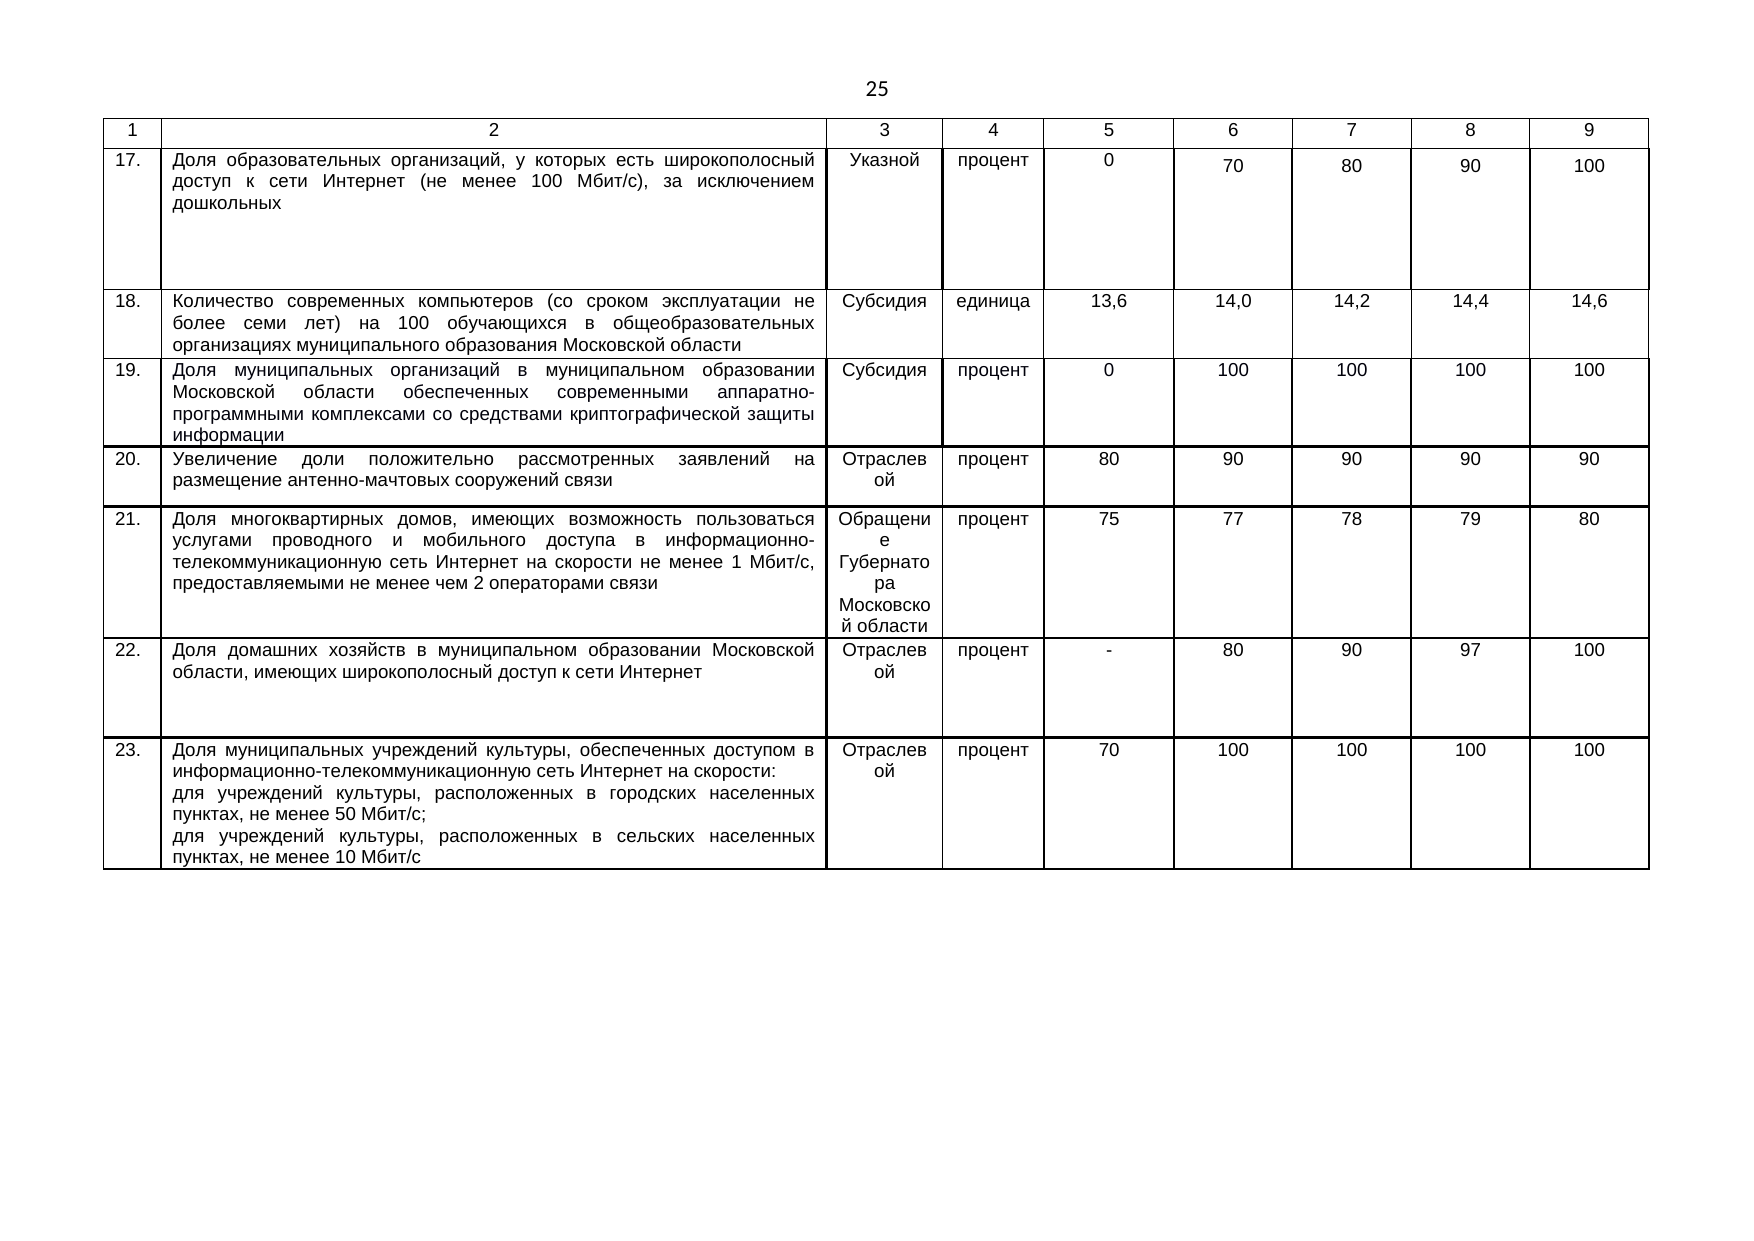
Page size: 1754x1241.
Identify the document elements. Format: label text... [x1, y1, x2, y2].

table_cell Количество современных компьютеров (со сроком эксплуатации не более семи лет) на 100 обучающихся в общеобразовательных организациях муниципального образования Московской области [162, 290, 826, 358]
table_cell 90 [1412, 448, 1529, 505]
table_header 4 [943, 119, 1043, 148]
table_cell Указной [828, 149, 941, 289]
table_cell 80 [1045, 448, 1173, 505]
table_cell 14,0 [1174, 290, 1292, 358]
table_cell 75 [1045, 508, 1173, 637]
table_cell процент [943, 448, 1043, 505]
table_header 6 [1174, 119, 1292, 148]
table_cell 77 [1175, 508, 1291, 637]
table_cell 100 [1293, 359, 1410, 445]
table_cell 90 [1531, 448, 1648, 505]
table_header 9 [1530, 119, 1648, 148]
table_cell 0 [1045, 149, 1173, 289]
table_cell 21. [104, 508, 160, 637]
table_cell единица [943, 290, 1043, 358]
table_cell 100 [1412, 739, 1529, 868]
table_cell 14,4 [1412, 290, 1529, 358]
table_cell 70 [1175, 149, 1291, 289]
table_header 5 [1044, 119, 1173, 148]
table_cell 90 [1293, 639, 1410, 736]
table_cell Доля муниципальных учреждений культуры, обеспеченных доступом в информационно-телекоммуникационную сеть Интернет на скорости: для учреждений культуры, расположенных в городских населенных пунктах, не менее 50 Мбит/с; для учреждений культуры, расположенных в сельских населенных пунктах, не менее 10 Мбит/с [162, 739, 825, 868]
table_cell 100 [1531, 639, 1648, 736]
table_cell 100 [1412, 359, 1529, 445]
table_cell Увеличение доли положительно рассмотренных заявлений на размещение антенно-мачтовых сооружений связи [162, 448, 825, 505]
table_cell 18. [104, 290, 161, 358]
table_header 3 [827, 119, 942, 148]
table_cell 14,2 [1293, 290, 1411, 358]
table_cell 90 [1412, 149, 1529, 289]
table_cell 100 [1531, 739, 1648, 868]
table_cell 80 [1293, 149, 1410, 289]
table_cell Доля муниципальных организаций в муниципальном образовании Московской области обеспеченных современными аппаратно-программными комплексами со средствами криптографической защиты информации [162, 359, 825, 445]
table_header 2 [162, 119, 826, 148]
table_cell 80 [1175, 639, 1291, 736]
table_cell 80 [1531, 508, 1648, 637]
table_cell 100 [1175, 359, 1291, 445]
table_cell 22. [104, 639, 160, 736]
table_cell Доля домашних хозяйств в муниципальном образовании Московской области, имеющих широкополосный доступ к сети Интернет [162, 639, 825, 736]
table_cell 19. [104, 359, 160, 445]
table_cell процент [943, 639, 1043, 736]
table_cell 100 [1175, 739, 1291, 868]
table_cell 78 [1293, 508, 1410, 637]
table_cell Отраслевой [828, 448, 942, 505]
table_header 7 [1293, 119, 1411, 148]
table_cell Доля многоквартирных домов, имеющих возможность пользоваться услугами проводного и мобильного доступа в информационно-телекоммуникационную сеть Интернет на скорости не менее 1 Мбит/с, предоставляемыми не менее чем 2 операторами связи [162, 508, 825, 637]
table_cell 14,6 [1530, 290, 1648, 358]
table_cell процент [944, 149, 1043, 289]
table_cell Субсидия [828, 359, 941, 445]
table_cell 17. [104, 149, 160, 289]
table_cell 100 [1293, 739, 1410, 868]
table_cell процент [944, 359, 1043, 445]
table_cell 79 [1412, 508, 1529, 637]
table_cell 100 [1531, 149, 1648, 289]
table_cell Доля образовательных организаций, у которых есть широкополосный доступ к сети Интернет (не менее 100 Мбит/с), за исключением дошкольных [162, 149, 825, 289]
table_cell 70 [1045, 739, 1173, 868]
table_cell 90 [1293, 448, 1410, 505]
table_cell Отраслевой [828, 639, 942, 736]
table_cell Субсидия [827, 290, 942, 358]
table_cell 97 [1412, 639, 1529, 736]
table_cell Обращение Губернатора Московской области [828, 508, 942, 637]
table_cell Отраслевой [828, 739, 942, 868]
table_cell процент [943, 739, 1043, 868]
table_cell 100 [1531, 359, 1648, 445]
table_header 8 [1412, 119, 1529, 148]
table_cell процент [943, 508, 1043, 637]
table_header 1 [104, 119, 161, 148]
table_cell 90 [1175, 448, 1291, 505]
table_cell - [1045, 639, 1173, 736]
table_cell 0 [1045, 359, 1173, 445]
table_cell 20. [104, 448, 160, 505]
table_cell 13,6 [1044, 290, 1173, 358]
table_cell 23. [104, 739, 160, 868]
